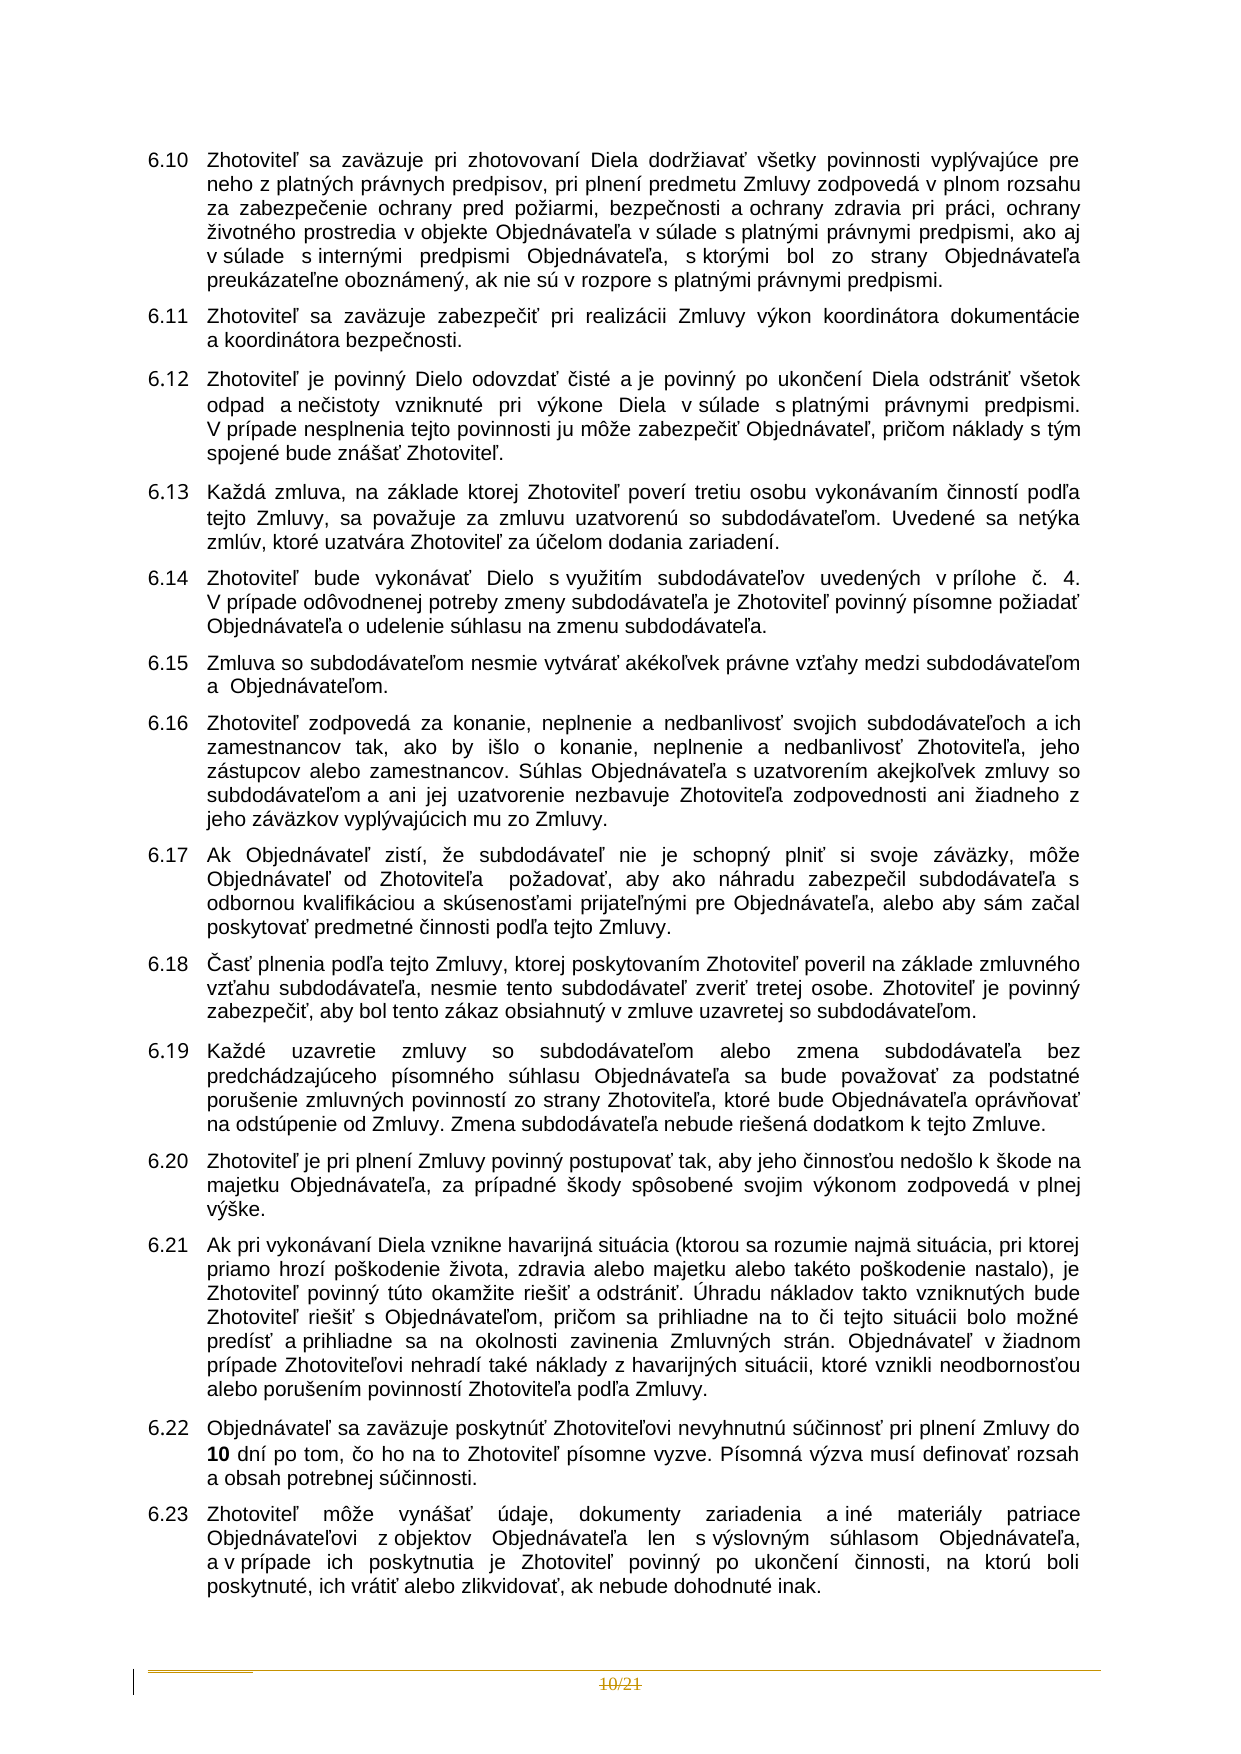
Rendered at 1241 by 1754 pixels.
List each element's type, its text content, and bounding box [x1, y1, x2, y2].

list Objednávateľ sa zaväzuje poskytnúť Zhotoviteľovi nevyhnutnú súčinnosť pri plnení Zmluvy do 10 dní po tom, čo ho na to Zhotoviteľ písomne vyzve. Písomná výzva musí definovať rozsah a obsah potrebnej súčinnosti. [148, 1413, 1081, 1489]
list Zhotoviteľ sa zaväzuje pri zhotovovaní Diela dodržiavať všetky povinnosti vyplývajúce pre neho z platných právnych predpisov, pri plnení predmetu Zmluvy zodpovedá v plnom rozsahu za zabezpečenie ochrany pred požiarmi, bezpečnosti a ochrany zdravia pri práci, ochrany životného prostredia v objekte Objednávateľa v súlade s platnými právnymi predpismi, ako aj v súlade s internými predpismi Objednávateľa, s ktorými bol zo strany Objednávateľa preukázateľne oboznámený, ak nie sú v rozpore s platnými právnymi predpismi. [148, 148, 1081, 291]
list Každá zmluva, na základe ktorej Zhotoviteľ poverí tretiu osobu vykonávaním činností podľa tejto Zmluvy, sa považuje za zmluvu uzatvorenú so subdodávateľom. Uvedené sa netýka zmlúv, ktoré uzatvára Zhotoviteľ za účelom dodania zariadení. [148, 477, 1081, 553]
list Zhotoviteľ môže vynášať údaje, dokumenty zariadenia a iné materiály patriace Objednávateľovi z objektov Objednávateľa len s výslovným súhlasom Objednávateľa, a v prípade ich poskytnutia je Zhotoviteľ povinný po ukončení činnosti, na ktorú boli poskytnuté, ich vrátiť alebo zlikvidovať, ak nebude dohodnuté inak. [148, 1502, 1081, 1598]
list Zhotoviteľ je pri plnení Zmluvy povinný postupovať tak, aby jeho činnosťou nedošlo k škode na majetku Objednávateľa, za prípadné škody spôsobené svojim výkonom zodpovedá v plnej výške. [148, 1148, 1081, 1220]
list Ak pri vykonávaní Diela vznikne havarijná situácia (ktorou sa rozumie najmä situácia, pri ktorej priamo hrozí poškodenie života, zdravia alebo majetku alebo takéto poškodenie nastalo), je Zhotoviteľ povinný túto okamžite riešiť a odstrániť. Úhradu nákladov takto vzniknutých bude Zhotoviteľ riešiť s Objednávateľom, pričom sa prihliadne na to či tejto situácii bolo možné predísť a prihliadne sa na okolnosti zavinenia Zmluvných strán. Objednávateľ v žiadnom prípade Zhotoviteľovi nehradí také náklady z havarijných situácii, ktoré vznikli neodbornosťou alebo porušením povinností Zhotoviteľa podľa Zmluvy. [148, 1233, 1081, 1401]
list Zmluva so subdodávateľom nesmie vytvárať akékoľvek právne vzťahy medzi subdodávateľom a Objednávateľom. [148, 650, 1081, 698]
list Zhotoviteľ bude vykonávať Dielo s využitím subdodávateľov uvedených v prílohe č. 4. V prípade odôvodnenej potreby zmeny subdodávateľa je Zhotoviteľ povinný písomne požiadať Objednávateľa o udelenie súhlasu na zmenu subdodávateľa. [148, 566, 1081, 638]
list Každé uzavretie zmluvy so subdodávateľom alebo zmena subdodávateľa bez predchádzajúceho písomného súhlasu Objednávateľa sa bude považovať za podstatné porušenie zmluvných povinností zo strany Zhotoviteľa, ktoré bude Objednávateľa oprávňovať na odstúpenie od Zmluvy. Zmena subdodávateľa nebude riešená dodatkom k tejto Zmluve. [148, 1036, 1081, 1136]
list Zhotoviteľ je povinný Dielo odovzdať čisté a je povinný po ukončení Diela odstrániť všetok odpad a nečistoty vzniknuté pri výkone Diela v súlade s platnými právnymi predpismi. V prípade nesplnenia tejto povinnosti ju môže zabezpečiť Objednávateľ, pričom náklady s tým spojené bude znášať Zhotoviteľ. [148, 364, 1081, 464]
list Zhotoviteľ sa zaväzuje zabezpečiť pri realizácii Zmluvy výkon koordinátora dokumentácie a koordinátora bezpečnosti. [148, 304, 1081, 352]
list Ak Objednávateľ zistí, že subdodávateľ nie je schopný plniť si svoje záväzky, môže Objednávateľ od Zhotoviteľa požadovať, aby ako náhradu zabezpečil subdodávateľa s odbornou kvalifikáciou a skúsenosťami prijateľnými pre Objednávateľa, alebo aby sám začal poskytovať predmetné činnosti podľa tejto Zmluvy. [148, 843, 1081, 939]
list Časť plnenia podľa tejto Zmluvy, ktorej poskytovaním Zhotoviteľ poveril na základe zmluvného vzťahu subdodávateľa, nesmie tento subdodávateľ zveriť tretej osobe. Zhotoviteľ je povinný zabezpečiť, aby bol tento zákaz obsiahnutý v zmluve uzavretej so subdodávateľom. [148, 951, 1081, 1023]
list Zhotoviteľ zodpovedá za konanie, neplnenie a nedbanlivosť svojich subdodávateľoch a ich zamestnancov tak, ako by išlo o konanie, neplnenie a nedbanlivosť Zhotoviteľa, jeho zástupcov alebo zamestnancov. Súhlas Objednávateľa s uzatvorením akejkoľvek zmluvy so subdodávateľom a ani jej uzatvorenie nezbavuje Zhotoviteľa zodpovednosti ani žiadneho z jeho záväzkov vyplývajúcich mu zo Zmluvy. [148, 711, 1081, 831]
